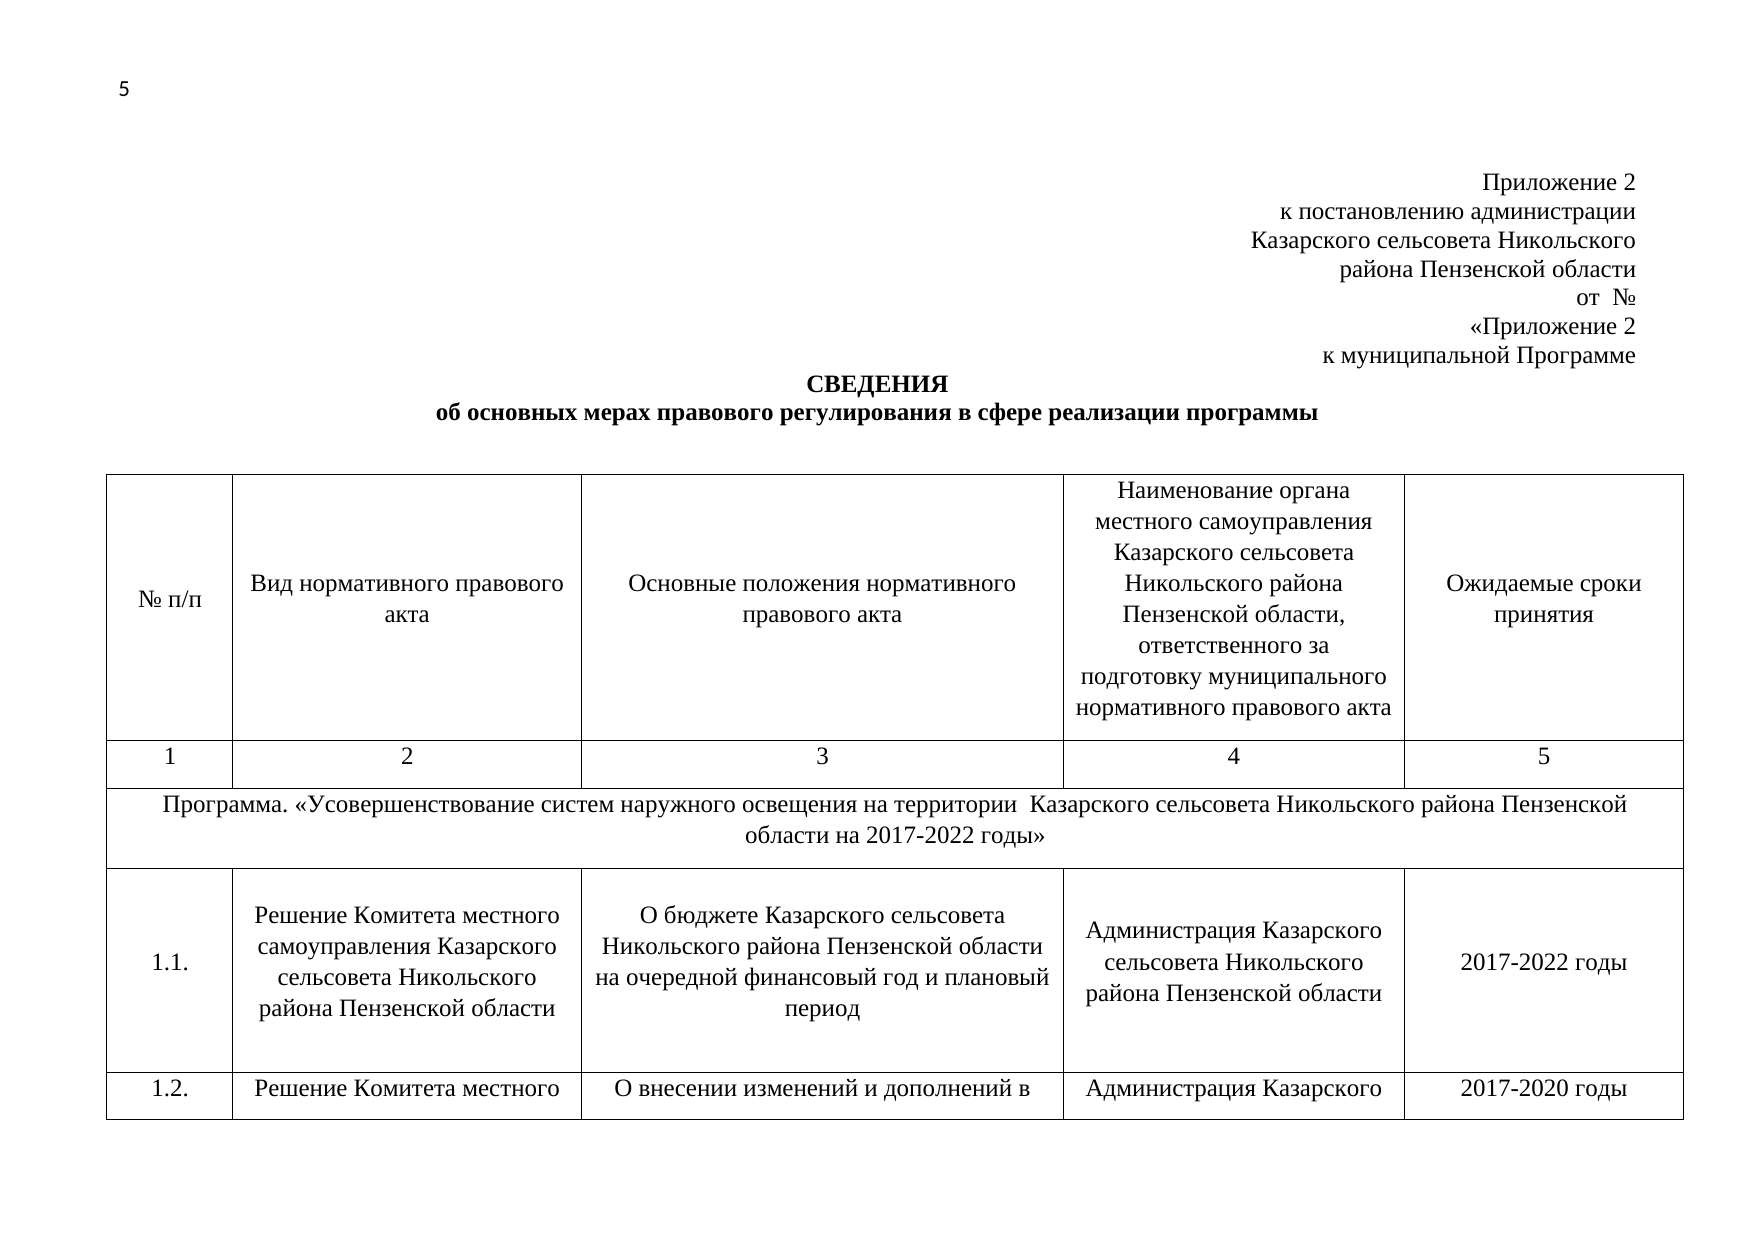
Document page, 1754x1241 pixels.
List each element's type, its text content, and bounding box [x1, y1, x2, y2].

table_header Вид нормативного правового акта [233, 475, 581, 740]
text Казарского сельсовета Никольского [118, 225, 1636, 254]
table_cell 4 [1064, 741, 1404, 788]
table_header Ожидаемые сроки принятия [1405, 475, 1683, 740]
text к постановлению администрации [118, 196, 1636, 225]
table_cell Администрация Казарского сельсовета Никольского района Пензенской области [1064, 869, 1404, 1072]
table_cell 1.1. [107, 869, 232, 1072]
text к муниципальной Программе [118, 340, 1636, 369]
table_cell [233, 1073, 581, 1118]
table_header Наименование органа местного самоуправления Казарского сельсовета Никольского района Пензенской области, ответственного за подготовку муниципального нормативного правового акта [1064, 475, 1404, 740]
table_cell 3 [582, 741, 1063, 788]
table_cell 2017-2020 годы [1405, 1073, 1683, 1118]
text от № [118, 282, 1636, 311]
text Приложение 2 [118, 167, 1636, 196]
table_cell 5 [1405, 741, 1683, 788]
table_cell О бюджете Казарского сельсовета Никольского района Пензенской области на очередной финансовый год и плановый период [582, 869, 1063, 1072]
table_cell Решение Комитета местного самоуправления Казарского сельсовета Никольского района Пензенской области [233, 869, 581, 1072]
subtitle об основных мерах правового регулирования в сфере реализации программы [118, 397, 1636, 426]
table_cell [1064, 1073, 1404, 1118]
table_cell Программа. «Усовершенствование систем наружного освещения на территории Казарского сельсовета Никольского района Пензенской области на 2017-2022 годы» [107, 789, 1683, 868]
subtitle СВЕДЕНИЯ [118, 369, 1636, 397]
table_cell 1 [107, 741, 232, 788]
table_cell 2 [233, 741, 581, 788]
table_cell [582, 1073, 1063, 1118]
table_header Основные положения нормативного правового акта [582, 475, 1063, 740]
table_cell 1.2. [107, 1073, 232, 1118]
table_cell 2017-2022 годы [1405, 869, 1683, 1072]
text района Пензенской области [118, 254, 1636, 282]
table_header № п/п [107, 475, 232, 740]
text «Приложение 2 [118, 311, 1636, 340]
